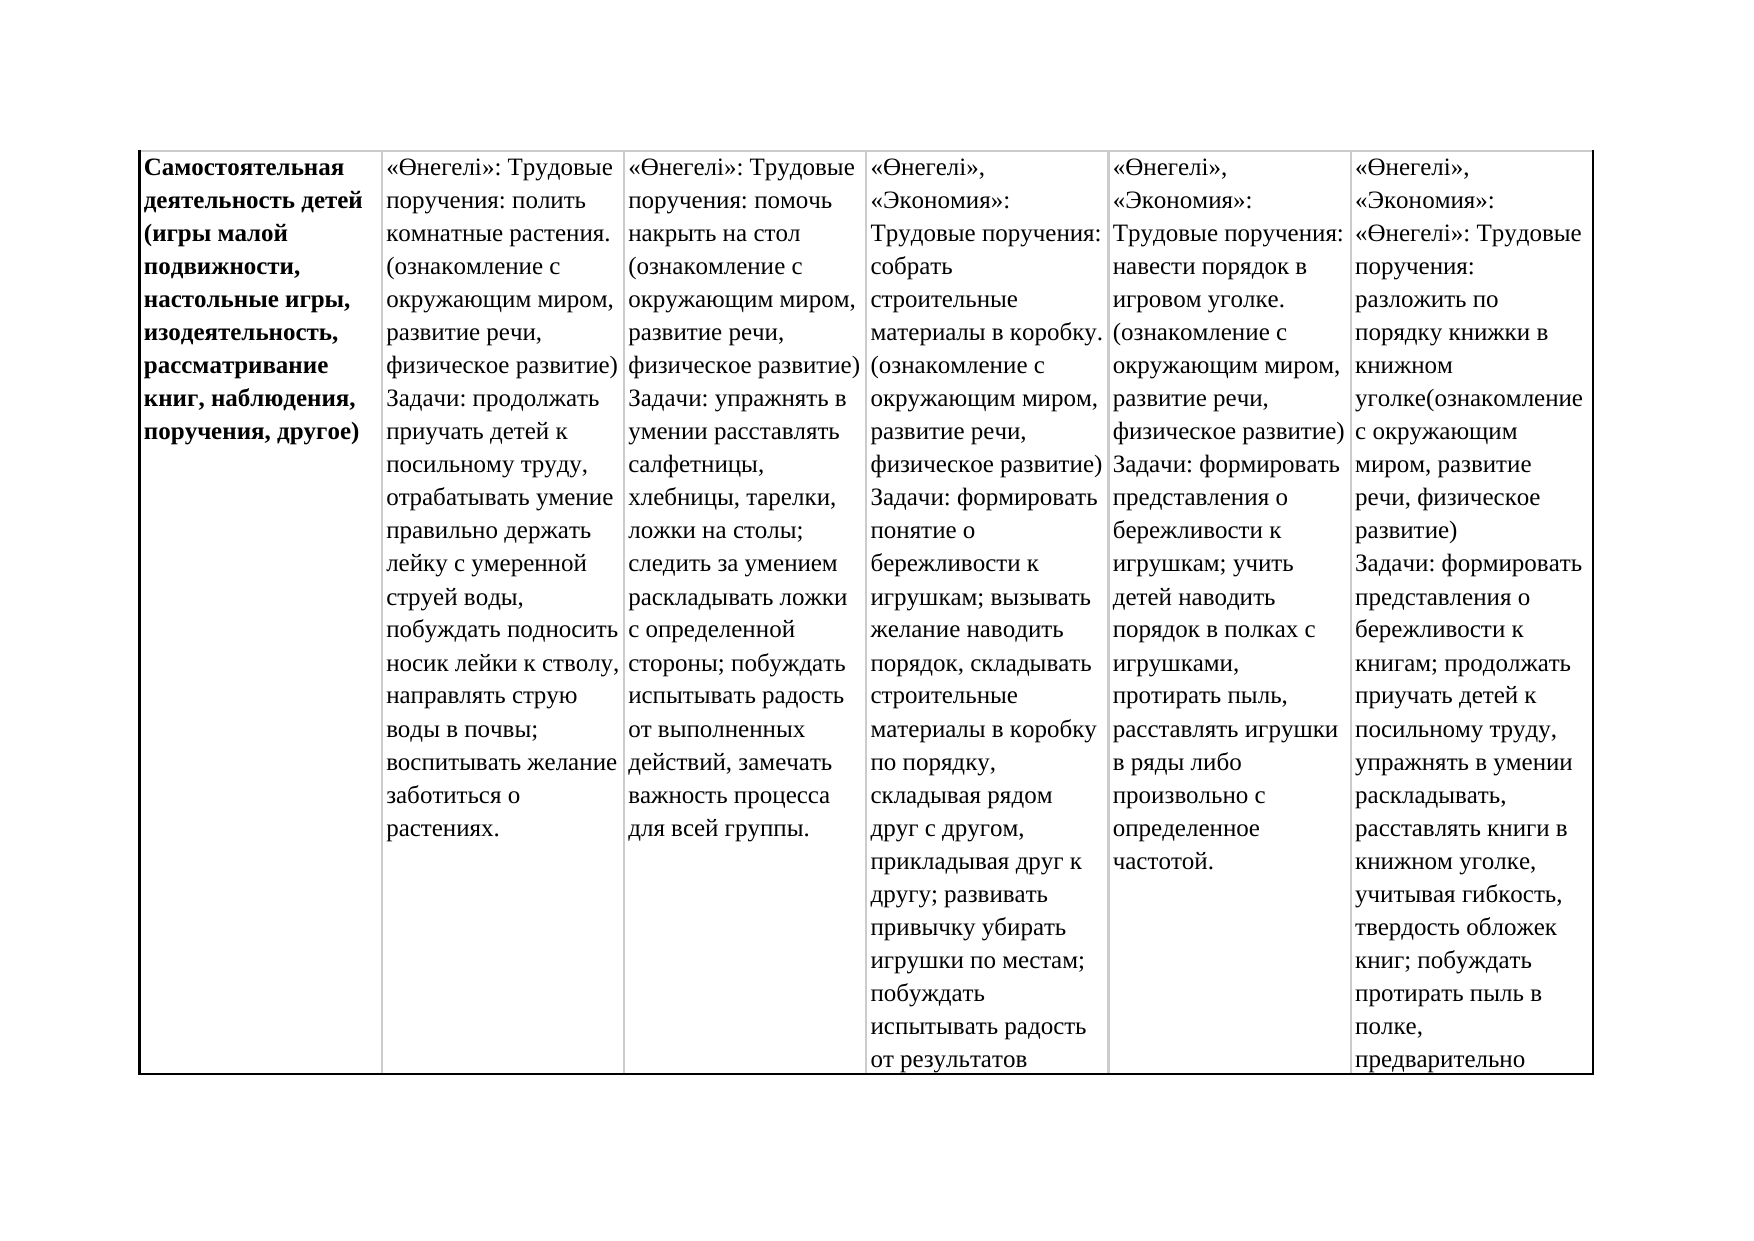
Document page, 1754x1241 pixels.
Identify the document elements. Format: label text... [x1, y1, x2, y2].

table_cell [383, 152, 623, 1073]
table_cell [1110, 152, 1350, 1073]
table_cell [141, 152, 381, 1073]
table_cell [625, 152, 865, 1073]
